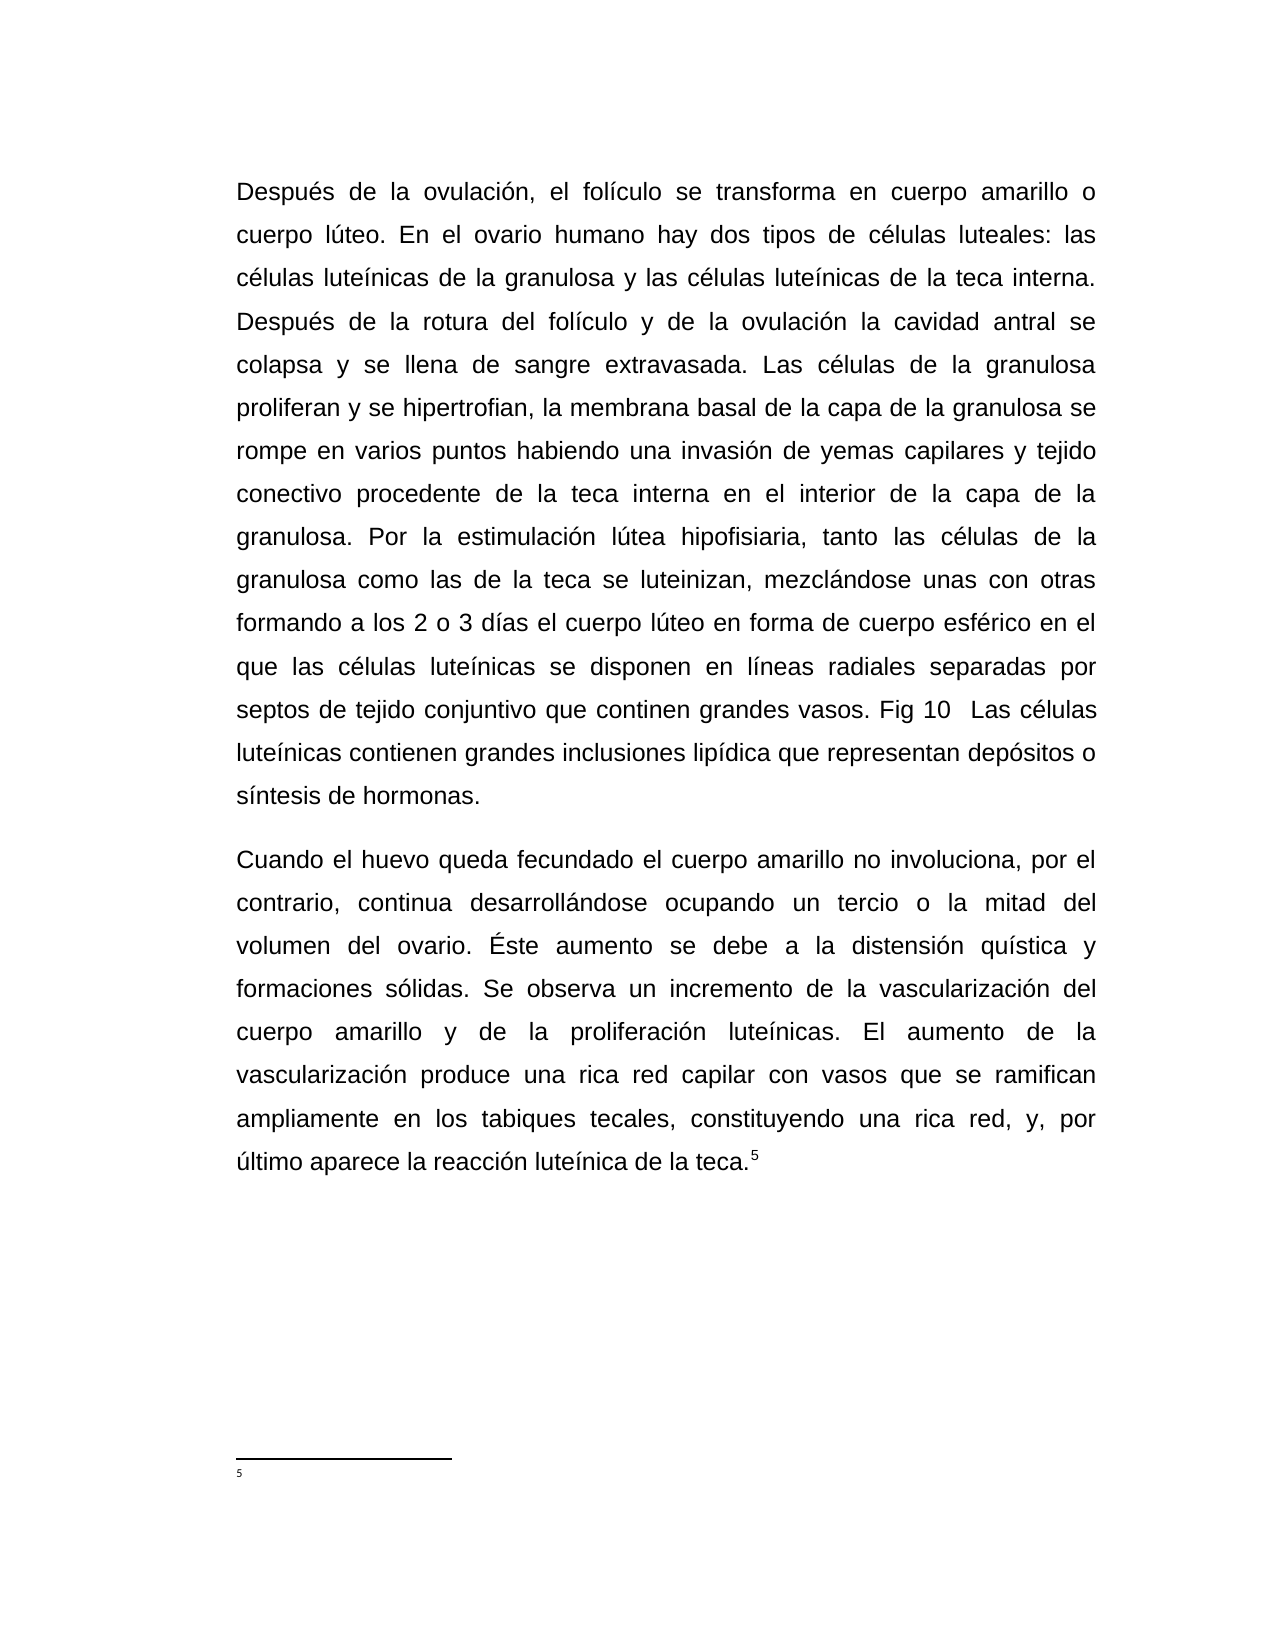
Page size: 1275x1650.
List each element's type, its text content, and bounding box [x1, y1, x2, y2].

text Cuando el huevo queda fecundado el cuerpo amarillo no involuciona, por el contrario, continua desarrollándose ocupando un tercio o la mitad del volumen del ovario. Éste aumento se debe a la distensión quística y formaciones sólidas. Se observa un incremento de la vascularización del cuerpo amarillo y de la proliferación luteínicas. El aumento de la vascularización produce una rica red capilar con vasos que se ramifican ampliamente en los tabiques tecales, constituyendo una rica red, y, por último aparece la reacción luteínica de la teca. [236, 845, 1098, 1176]
text Después de la ovulación, el folículo se transforma en cuerpo amarillo o cuerpo lúteo. En el ovario humano hay dos tipos de células luteales: las células luteínicas de la granulosa y las células luteínicas de la teca interna. Después de la rotura del folículo y de la ovulación la cavidad antral se colapsa y se llena de sangre extravasada. Las células de la granulosa proliferan y se hipertrofian, la membrana basal de la capa de la granulosa se rompe en varios puntos habiendo una invasión de yemas capilares y tejido conectivo procedente de la teca interna en el interior de la capa de la granulosa. Por la estimulación lútea hipofisiaria, tanto las células de la granulosa como las de la teca se luteinizan, mezclándose unas con otras formando a los 2 o 3 días el cuerpo lúteo en forma de cuerpo esférico en el que las células luteínicas se disponen en líneas radiales separadas por septos de tejido conjuntivo que continen grandes vasos. Fig 10 Las células luteínicas contienen grandes inclusiones lipídica que representan depósitos o síntesis de hormonas. [236, 177, 1098, 810]
